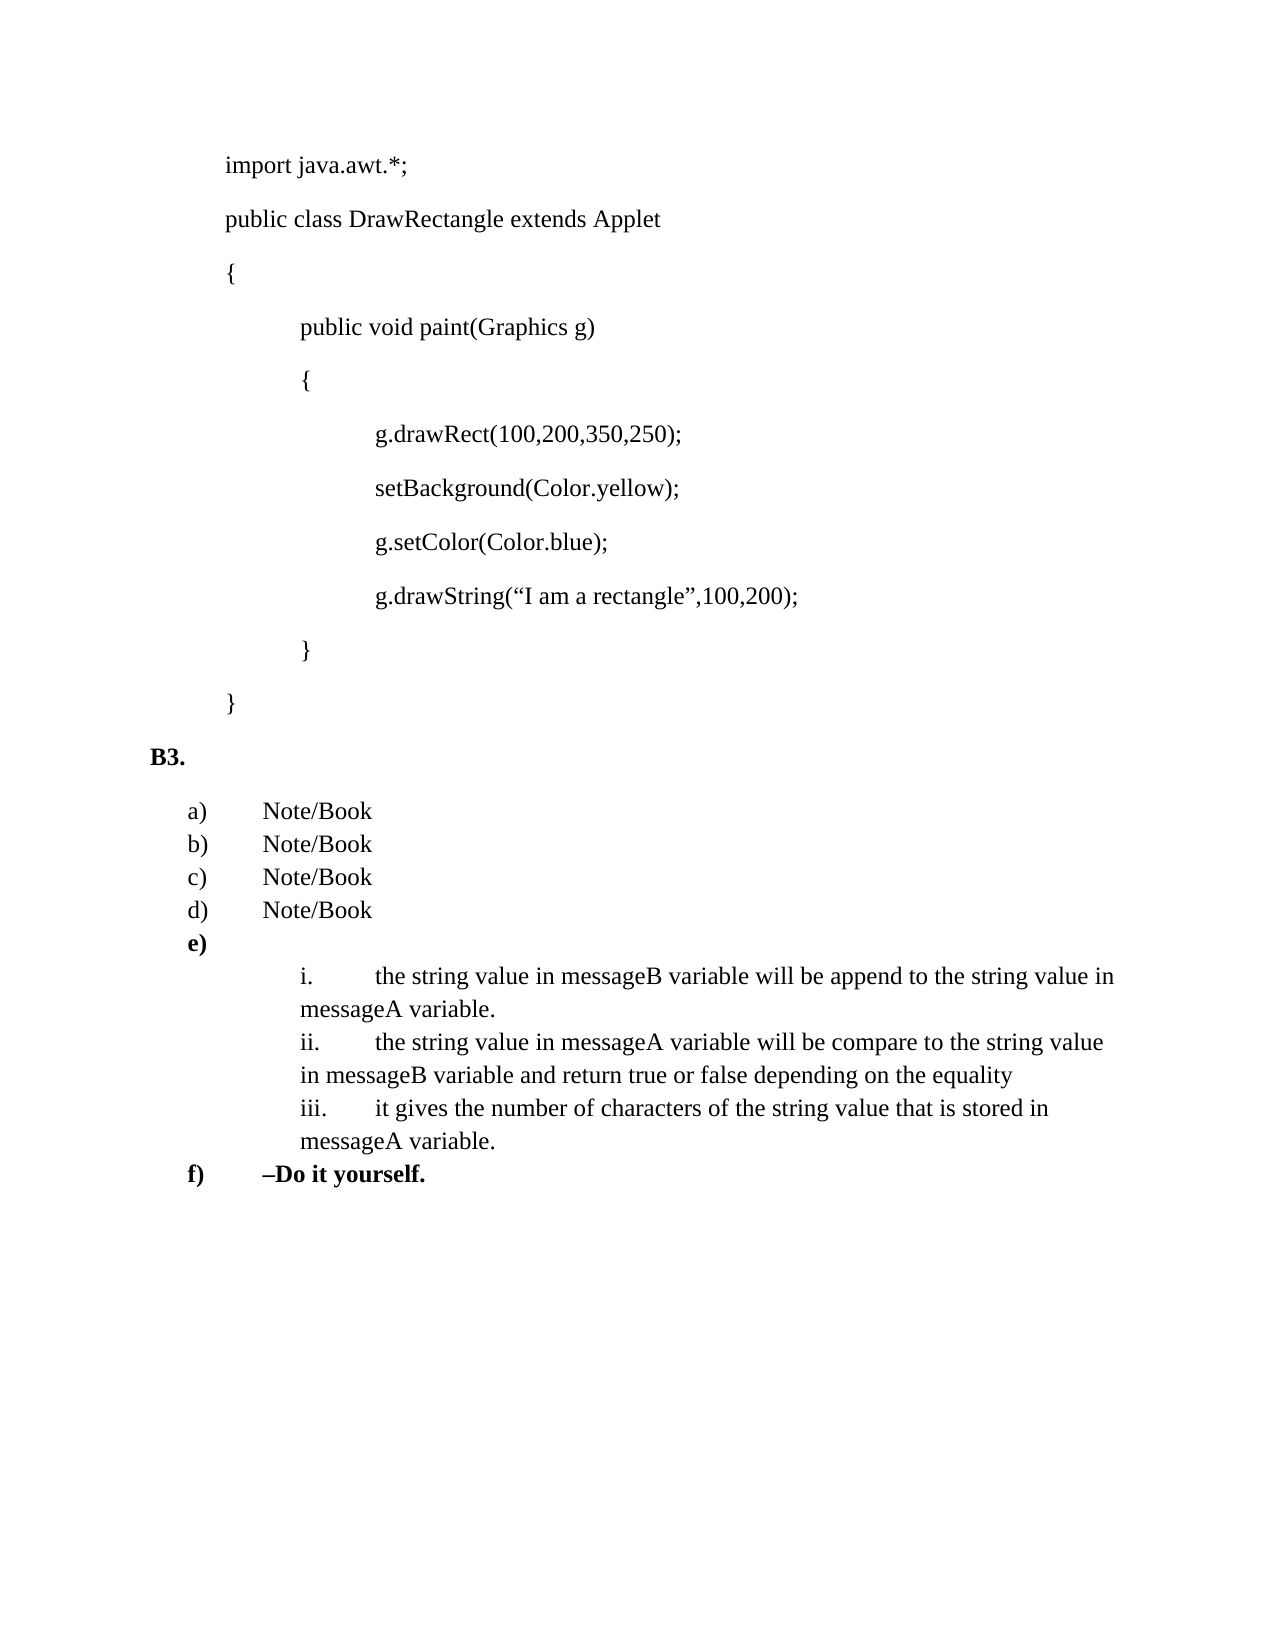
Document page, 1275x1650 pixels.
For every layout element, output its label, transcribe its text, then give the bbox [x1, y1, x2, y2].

list Note/Book [187, 895, 1125, 924]
text setBackground(Color.yellow); [225, 473, 1125, 502]
text } [225, 688, 1125, 717]
text } [225, 635, 1125, 663]
text { [225, 365, 1125, 394]
text import java.awt.*; [225, 150, 1125, 179]
text g.drawRect(100,200,350,250); [225, 419, 1125, 448]
list Note/Book [187, 862, 1125, 891]
list ii. the string value in messageA variable will be compare to the string value in messageB variable and return true or false depending on the equality [300, 1027, 1125, 1089]
list i. the string value in messageB variable will be append to the string value in messageA variable. [300, 961, 1125, 1023]
text public void paint(Graphics g) [225, 312, 1125, 340]
text g.drawString(“I am a rectangle”,100,200); [225, 581, 1125, 609]
list Note/Book [187, 796, 1125, 825]
text { [225, 258, 1125, 286]
list –Do it yourself. [187, 1159, 1125, 1188]
list Note/Book [187, 829, 1125, 858]
text B3. [150, 742, 1125, 771]
text public class DrawRectangle extends Applet [225, 204, 1125, 233]
text g.setColor(Color.blue); [300, 527, 1125, 556]
list iii. it gives the number of characters of the string value that is stored in messageA variable. [300, 1093, 1125, 1155]
